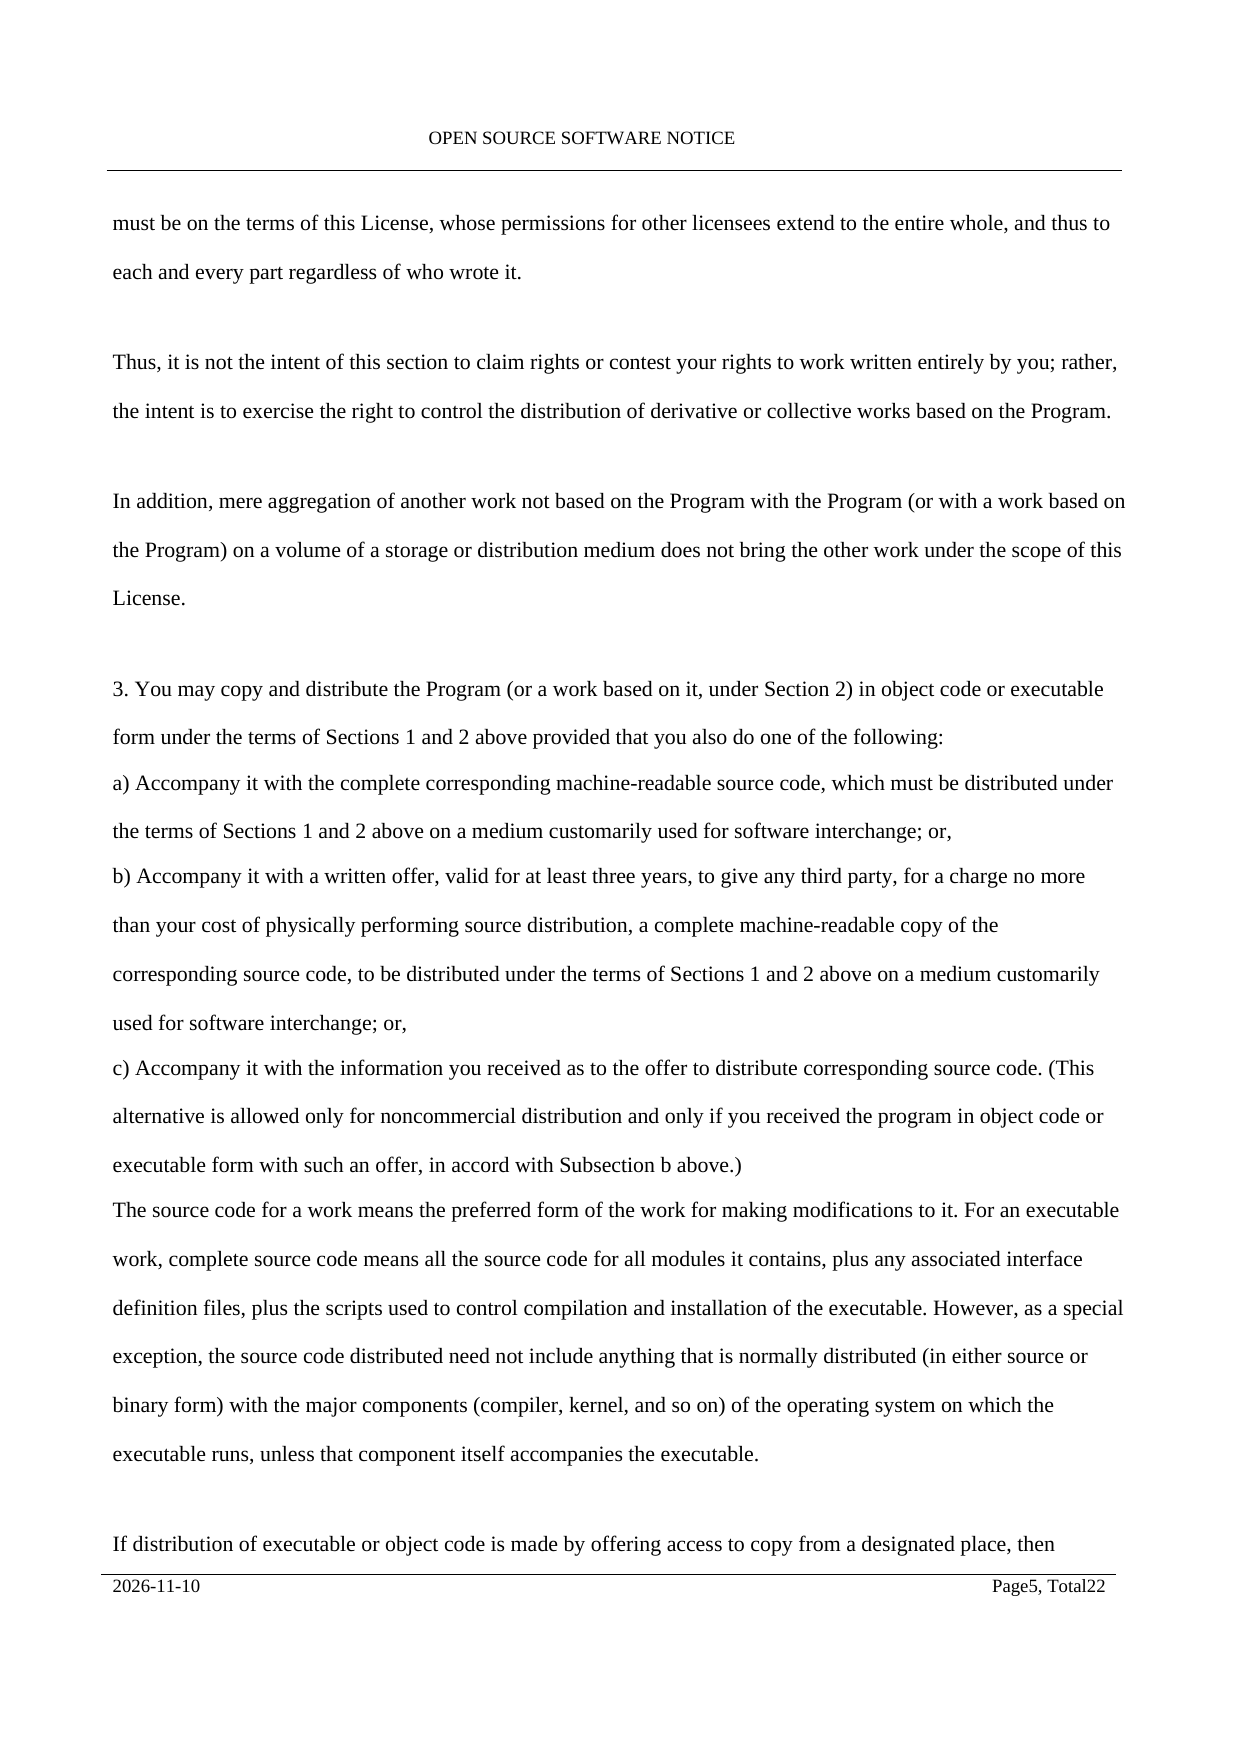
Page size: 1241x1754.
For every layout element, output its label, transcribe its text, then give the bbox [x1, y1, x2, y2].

text b) Accompany it with a written offer, valid for at least three years, to give any third party, for a charge no more than your cost of physically performing source distribution, a complete machine-readable copy of the corresponding source code, to be distributed under the terms of Sections 1 and 2 above on a medium customarily used for software interchange; or, [112, 860, 1128, 1038]
text c) Accompany it with the information you received as to the offer to distribute corresponding source code. (This alternative is allowed only for noncommercial distribution and only if you received the program in object code or executable form with such an offer, in accord with Subsection b above.) [112, 1051, 1128, 1181]
text a) Accompany it with the complete corresponding machine-readable source code, which must be distributed under the terms of Sections 1 and 2 above on a medium customarily used for software interchange; or, [112, 766, 1128, 847]
text In addition, mere aggregation of another work not based on the Program with the Program (or with a work based on the Program) on a volume of a storage or distribution medium does not bring the other work under the scope of this License. [112, 484, 1128, 614]
text The source code for a work means the preferred form of the work for making modifications to it. For an executable work, complete source code means all the source code for all modules it contains, plus any associated interface definition files, plus the scripts used to control compilation and installation of the executable. However, as a special exception, the source code distributed need not include anything that is normally distributed (in either source or binary form) with the major components (compiler, kernel, and so on) of the operating system on which the executable runs, unless that component itself accompanies the executable. [112, 1194, 1128, 1470]
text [112, 206, 1128, 288]
text 3. You may copy and distribute the Program (or a work based on it, under Section 2) in object code or executable form under the terms of Sections 1 and 2 above provided that you also do one of the following: [112, 672, 1128, 753]
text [112, 1528, 1128, 1560]
text Thus, it is not the intent of this section to claim rights or contest your rights to work written entirely by you; rather, the intent is to exercise the right to control the distribution of derivative or collective works based on the Program. [112, 345, 1128, 427]
